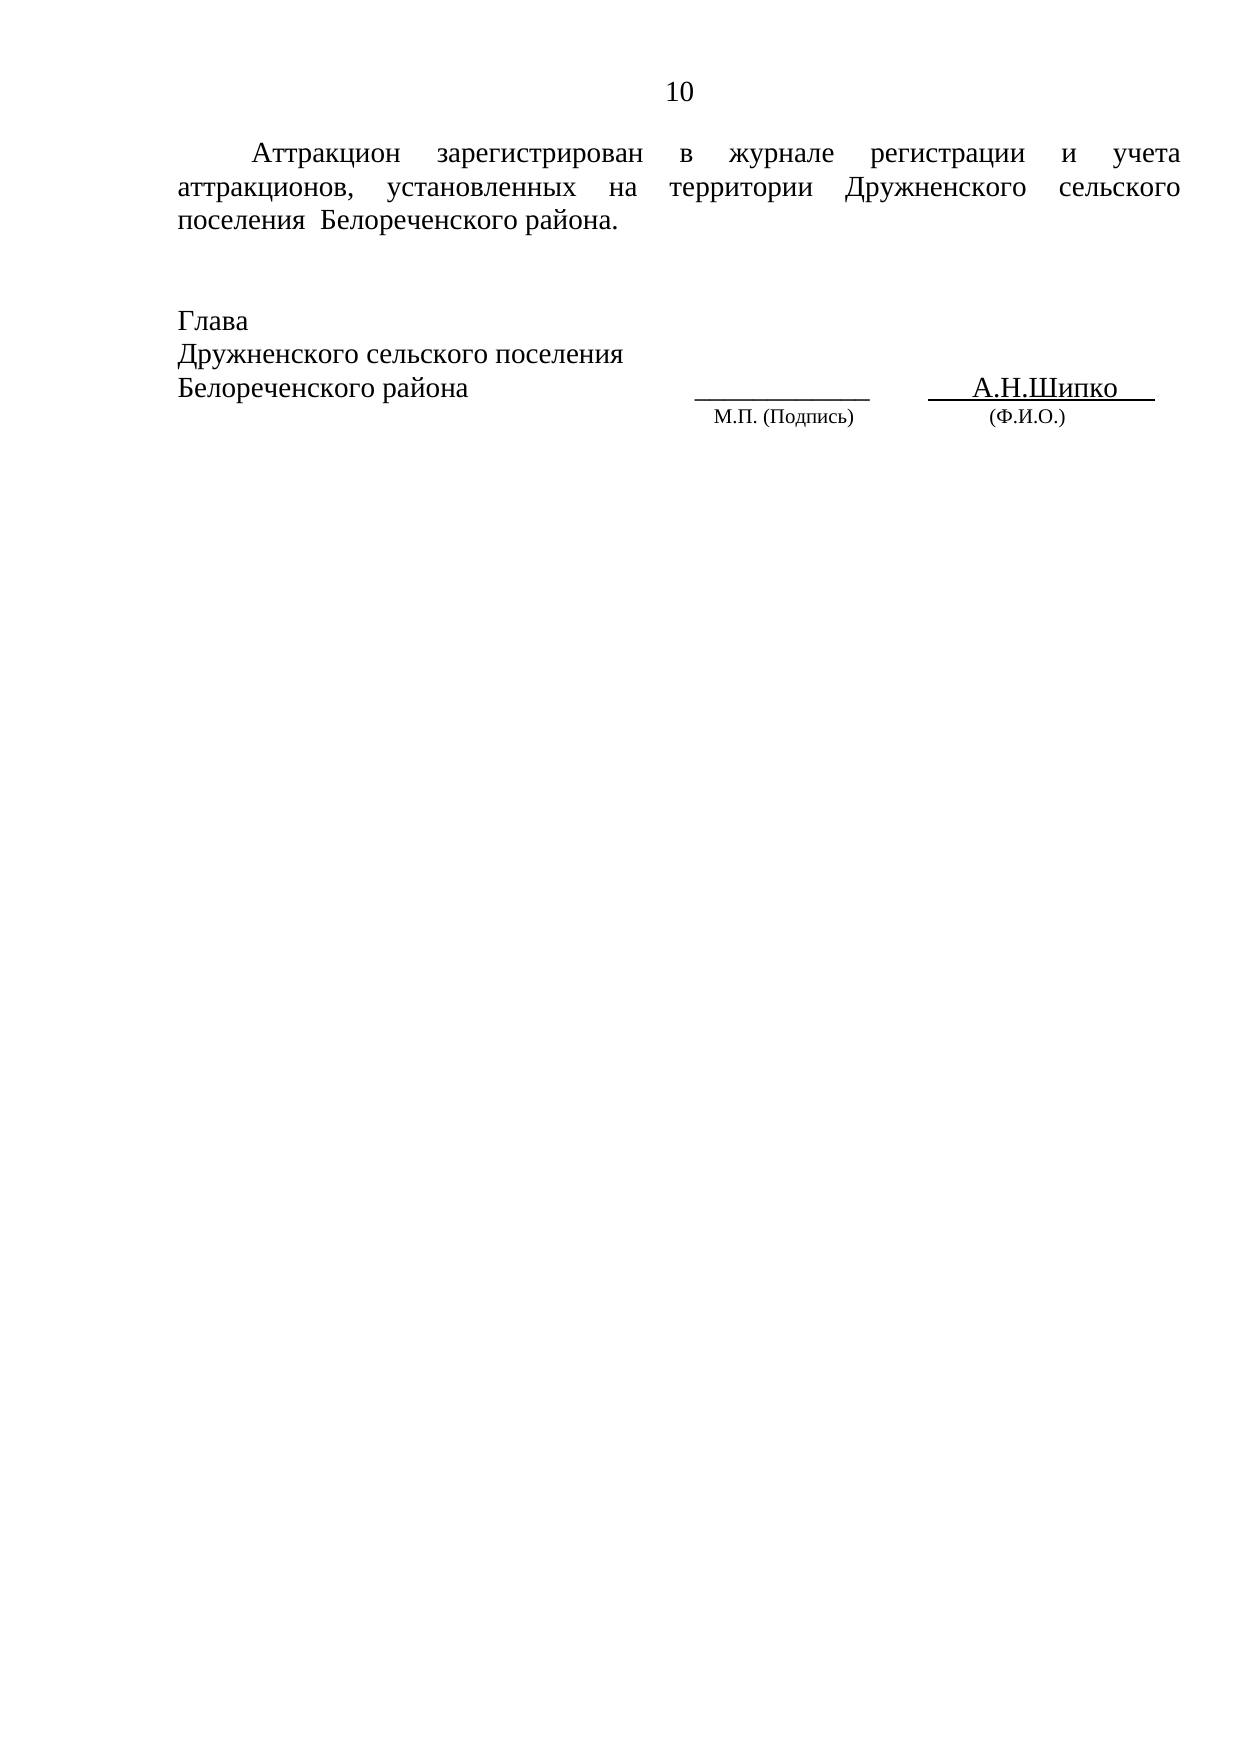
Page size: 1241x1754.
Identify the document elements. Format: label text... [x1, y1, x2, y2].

text Глава [177, 303, 1181, 337]
text Белореченского района ____________ А.Н.Шипко . М.П. (Подпись) (Ф.И.О.) [177, 370, 1181, 428]
text Дружненского сельского поселения [177, 337, 1181, 370]
text Аттракцион зарегистрирован в журнале регистрации и учета аттракционов, установленных на территории Дружненского сельского поселения Белореченского района. [177, 135, 1181, 236]
